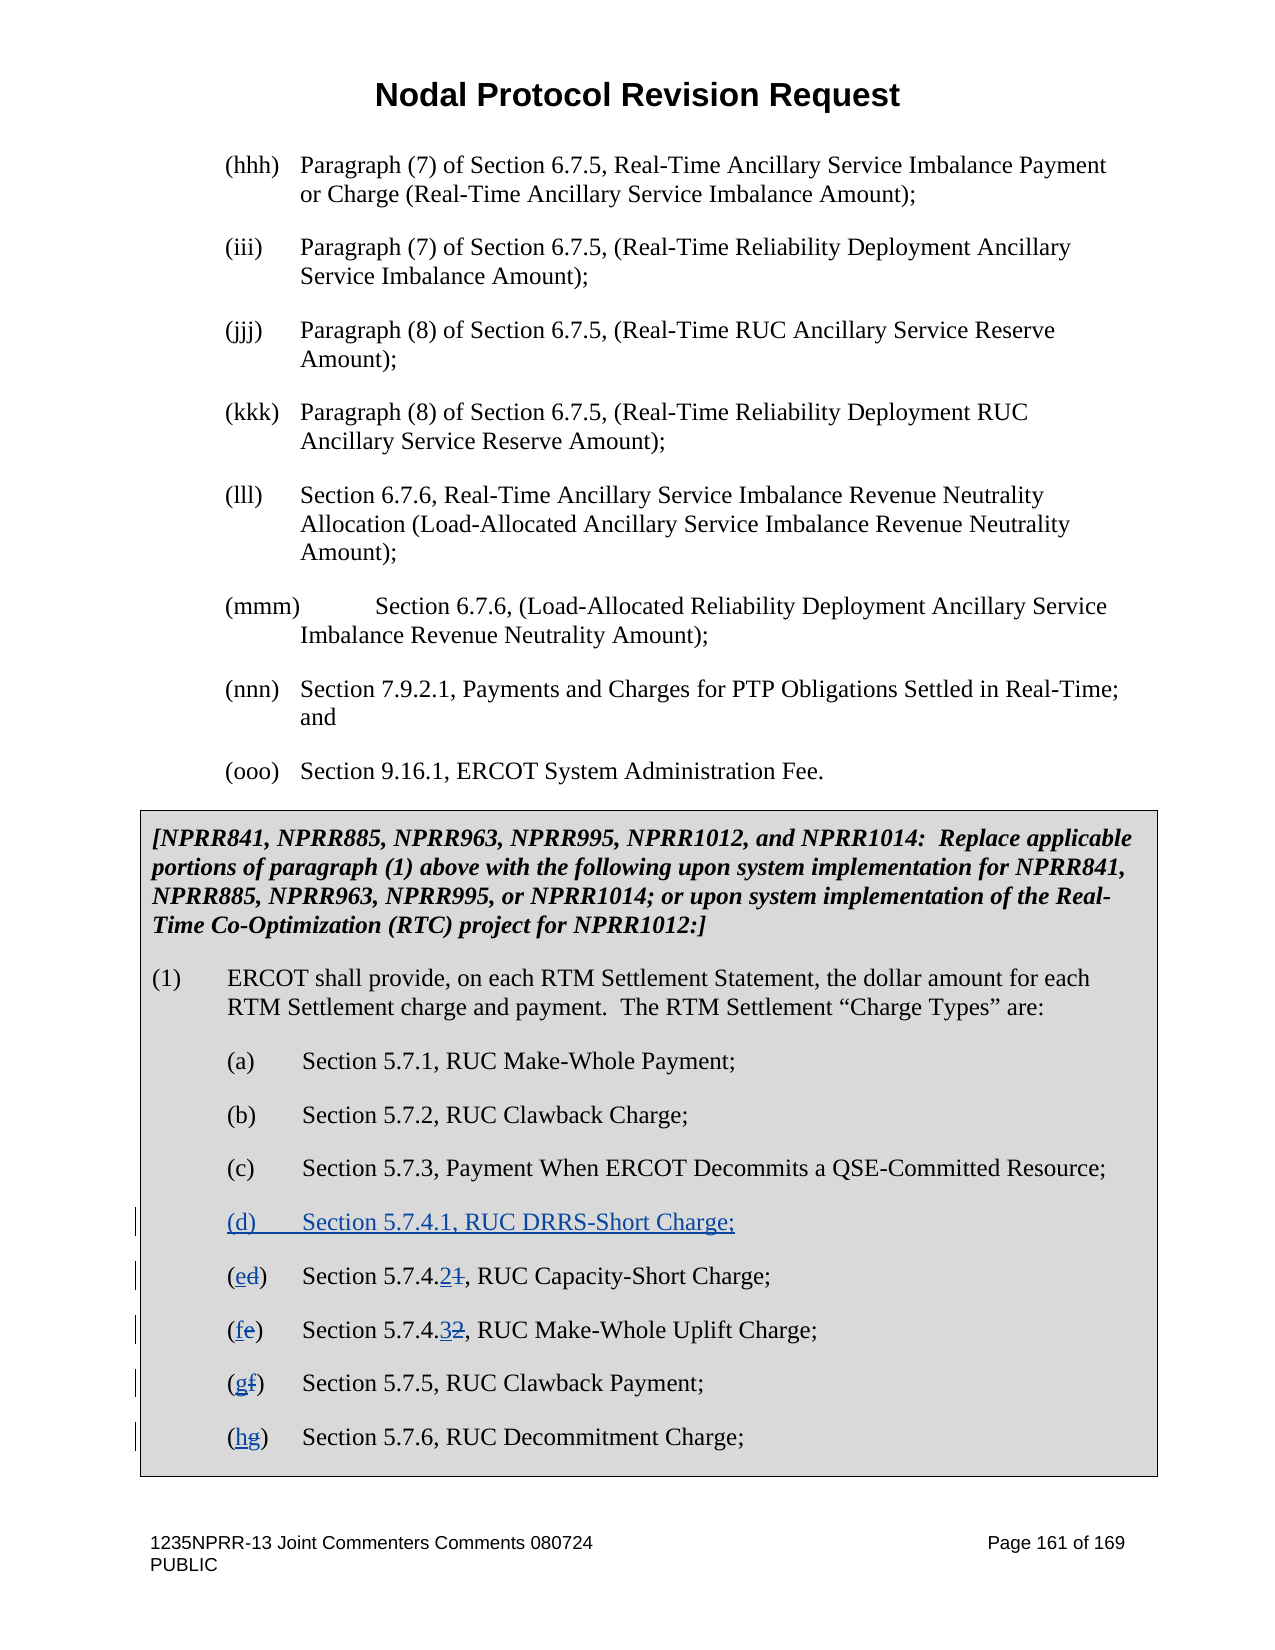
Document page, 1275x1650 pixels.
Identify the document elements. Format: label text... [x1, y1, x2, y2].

text (lll) Section 6.7.6, Real-Time Ancillary Service Imbalance Revenue Neutrality Allocation (Load-Allocated Ancillary Service Imbalance Revenue Neutrality Amount); [225, 480, 1125, 566]
text (iii) Paragraph (7) of Section 6.7.5, (Real-Time Reliability Deployment Ancillary Service Imbalance Amount); [225, 232, 1125, 290]
text (mmm) Section 6.7.6, (Load-Allocated Reliability Deployment Ancillary Service Imbalance Revenue Neutrality Amount); [225, 591, 1125, 649]
text (nnn) Section 7.9.2.1, Payments and Charges for PTP Obligations Settled in Real-Time; and [225, 674, 1125, 731]
text (ooo) Section 9.16.1, ERCOT System Administration Fee. [225, 756, 1125, 785]
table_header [141, 811, 1157, 1476]
text (jjj) Paragraph (8) of Section 6.7.5, (Real-Time RUC Ancillary Service Reserve Amount); [225, 315, 1125, 372]
text (hhh) Paragraph (7) of Section 6.7.5, Real-Time Ancillary Service Imbalance Payment or Charge (Real-Time Ancillary Service Imbalance Amount); [225, 150, 1125, 207]
text (kkk) Paragraph (8) of Section 6.7.5, (Real-Time Reliability Deployment RUC Ancillary Service Reserve Amount); [225, 397, 1125, 455]
